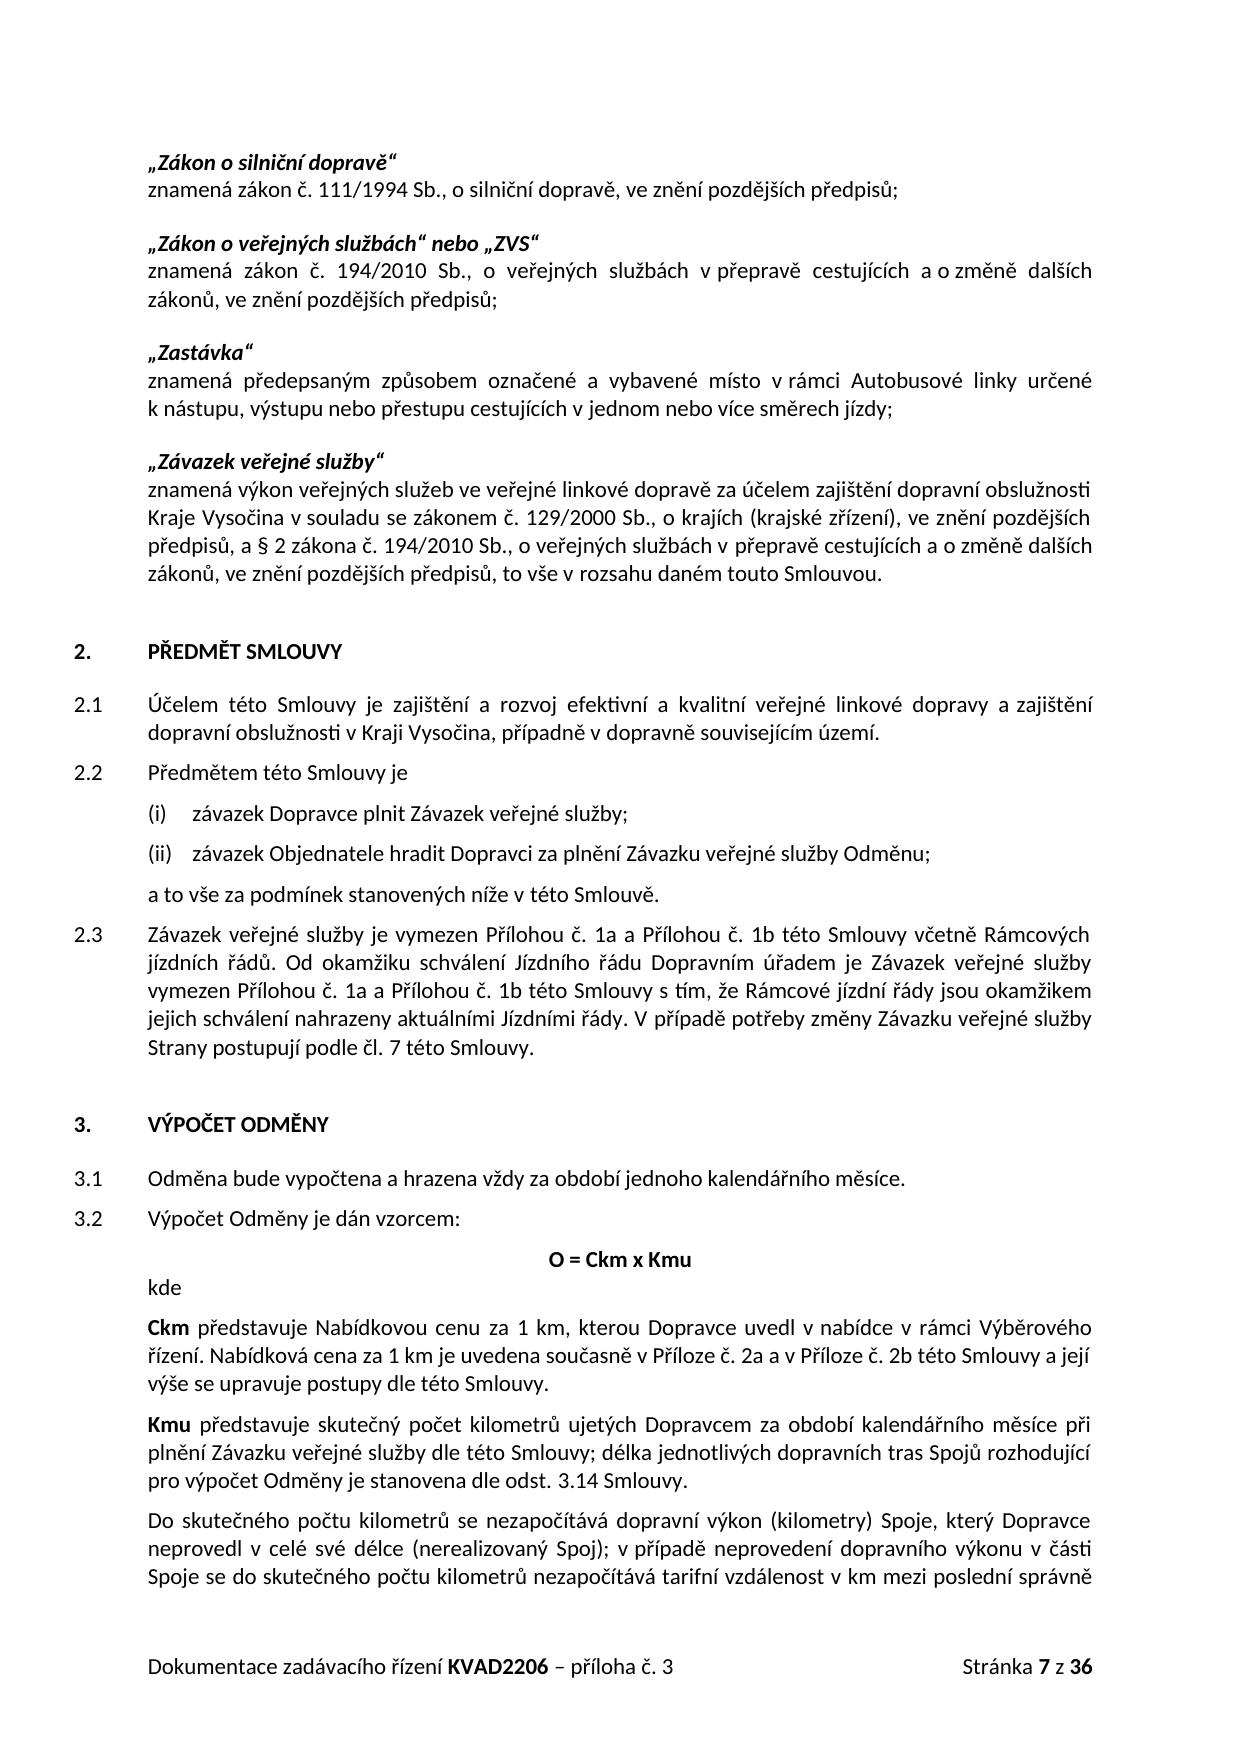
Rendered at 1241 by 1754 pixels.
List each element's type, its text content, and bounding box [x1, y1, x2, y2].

text znamená předepsaným způsobem označené a vybavené místo v rámci Autobusové linky určené k nástupu, výstupu nebo přestupu cestujících v jednom nebo více směrech jízdy; [148, 366, 1093, 422]
list a to vše za podmínek stanovených níže v této Smlouvě. [148, 880, 1093, 908]
text Předmětem této Smlouvy je [74, 758, 1093, 786]
text kde [148, 1273, 1093, 1301]
text „Zastávka“ [148, 338, 1093, 366]
text „Závazek veřejné služby“ [148, 447, 1093, 475]
text Odměna bude vypočtena a hrazena vždy za období jednoho kalendářního měsíce. [74, 1164, 1093, 1192]
text Kmu představuje skutečný počet kilometrů ujetých Dopravcem za období kalendářního měsíce při plnění Závazku veřejné služby dle této Smlouvy; délka jednotlivých dopravních tras Spojů rozhodující pro výpočet Odměny je stanovena dle odst. 3.14 Smlouvy. [148, 1410, 1093, 1494]
text „Zákon o veřejných službách“ nebo „ZVS“ [148, 229, 1093, 257]
text znamená výkon veřejných služeb ve veřejné linkové dopravě za účelem zajištění dopravní obslužnosti Kraje Vysočina v souladu se zákonem č. 129/2000 Sb., o krajích (krajské zřízení), ve znění pozdějších předpisů, a § 2 zákona č. 194/2010 Sb., o veřejných službách v přepravě cestujících a o změně dalších zákonů, ve znění pozdějších předpisů, to vše v rozsahu daném touto Smlouvou. [148, 475, 1093, 587]
text Ckm představuje Nabídkovou cenu za , kterou Dopravce uvedl v nabídce v rámci Výběrového řízení. Nabídková cena za 1 km je uvedena současně v Příloze č. 2a a v Příloze č. 2b této Smlouvy a její výše se upravuje postupy dle této Smlouvy. [148, 1313, 1093, 1397]
text znamená zákon č. 194/2010 Sb., o veřejných službách v přepravě cestujících a o změně dalších zákonů, ve znění pozdějších předpisů; [148, 257, 1093, 313]
text Závazek veřejné služby je vymezen Přílohou č. 1a a Přílohou č. 1b této Smlouvy včetně Rámcových jízdních řádů. Od okamžiku schválení Jízdního řádu Dopravním úřadem je Závazek veřejné služby vymezen Přílohou č. 1a a Přílohou č. 1b této Smlouvy s tím, že Rámcové jízdní řády jsou okamžikem jejich schválení nahrazeny aktuálními Jízdními řády. V případě potřeby změny Závazku veřejné služby Strany postupují podle čl. 7 této Smlouvy. [74, 921, 1093, 1061]
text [148, 1506, 1093, 1590]
text závazek Objednatele hradit Dopravci za plnění Závazku veřejné služby Odměnu; [148, 839, 1093, 867]
text Výpočet Odměny je dán vzorcem: [74, 1204, 1093, 1232]
text O = Ckm x Kmu [148, 1245, 1093, 1273]
text „Zákon o silniční dopravě“ [148, 148, 1093, 176]
text znamená zákon č. 111/1994 Sb., o silniční dopravě, ve znění pozdějších předpisů; [148, 176, 1093, 204]
subtitle Předmět smlouvy [74, 637, 1093, 665]
text závazek Dopravce plnit Závazek veřejné služby; [148, 799, 1093, 827]
text Účelem této Smlouvy je zajištění a rozvoj efektivní a kvalitní veřejné linkové dopravy a zajištění dopravní obslužnosti v Kraji Vysočina, případně v dopravně souvisejícím území. [74, 690, 1093, 746]
subtitle Výpočet Odměny [74, 1111, 1093, 1139]
